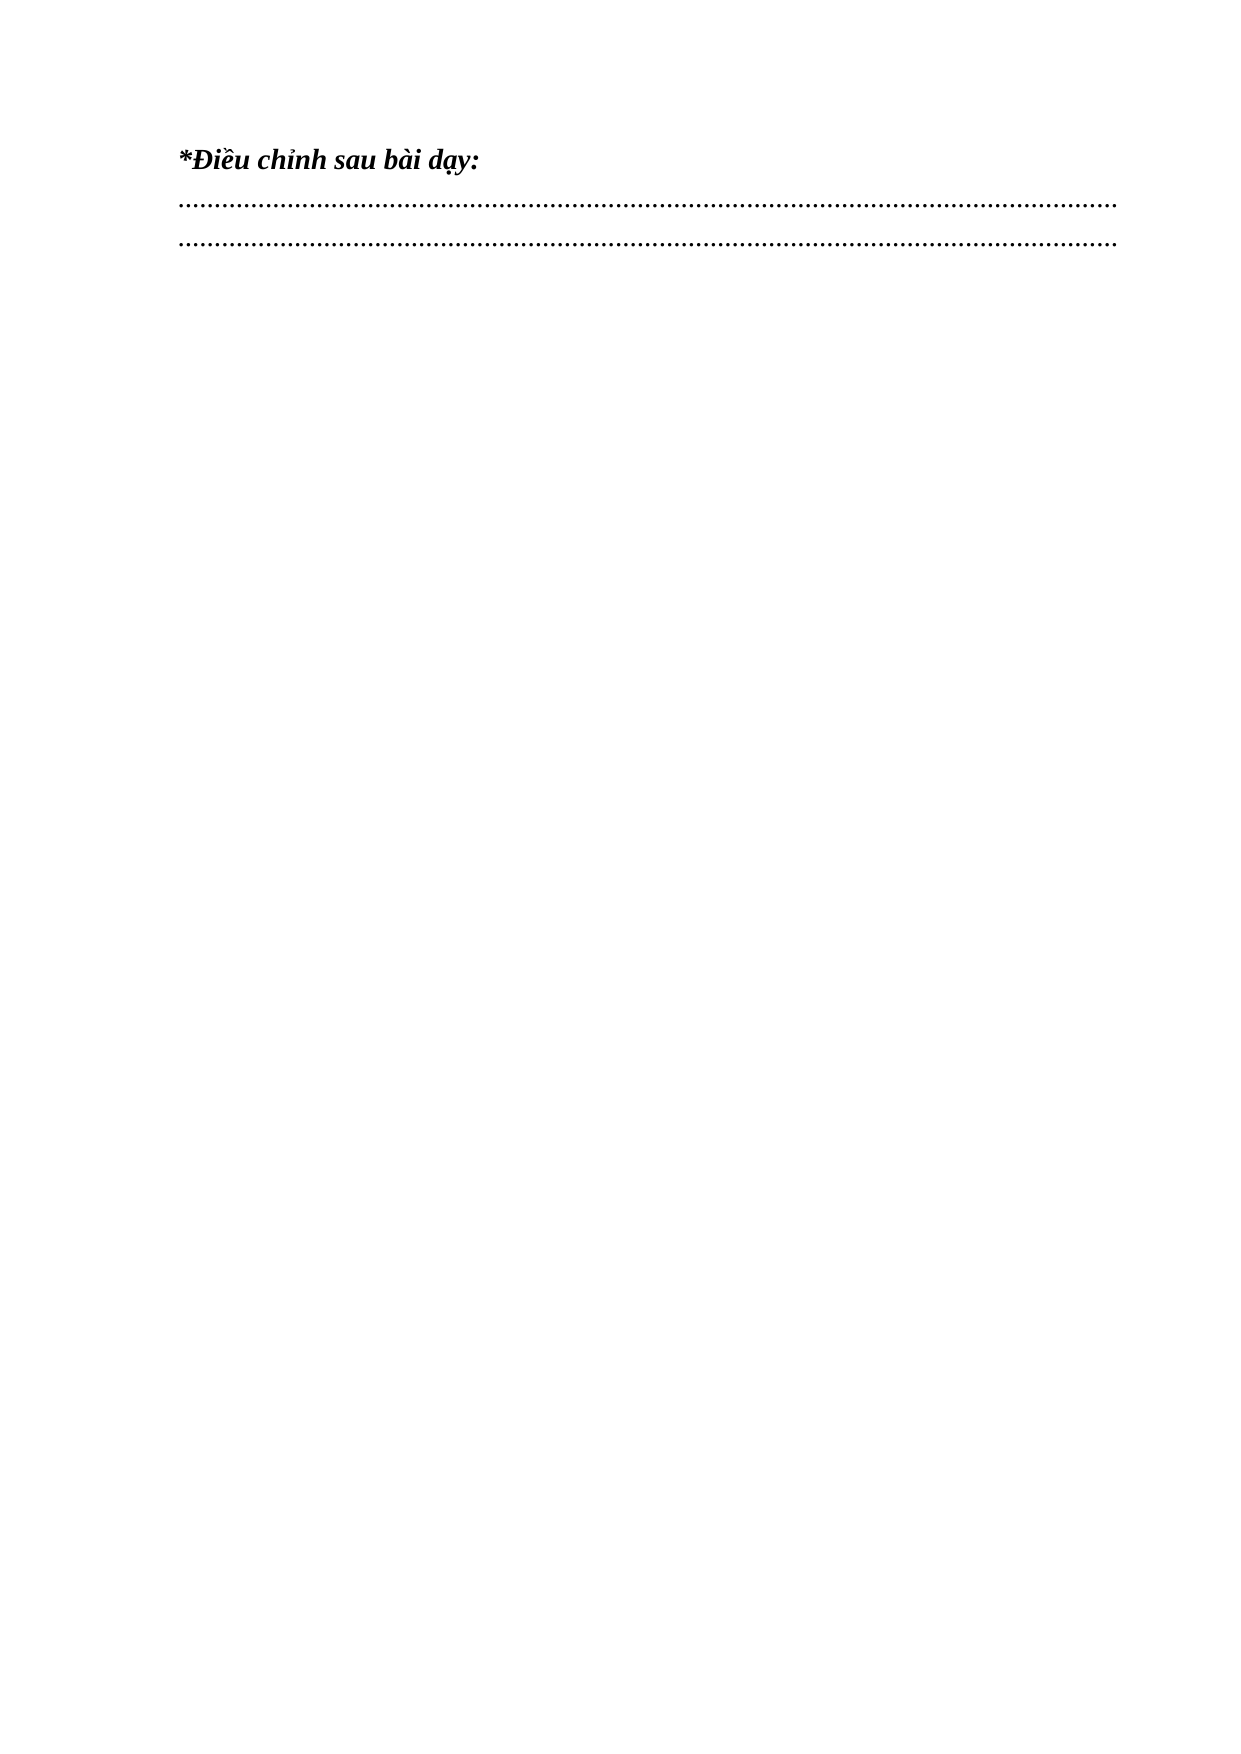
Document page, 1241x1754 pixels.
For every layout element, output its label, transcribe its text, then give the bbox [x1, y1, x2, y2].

text ................................................................................................................................. [177, 181, 1152, 214]
text *Điều chỉnh sau bài dạy: [177, 142, 1152, 176]
text ................................................................................................................................. [177, 219, 1152, 253]
